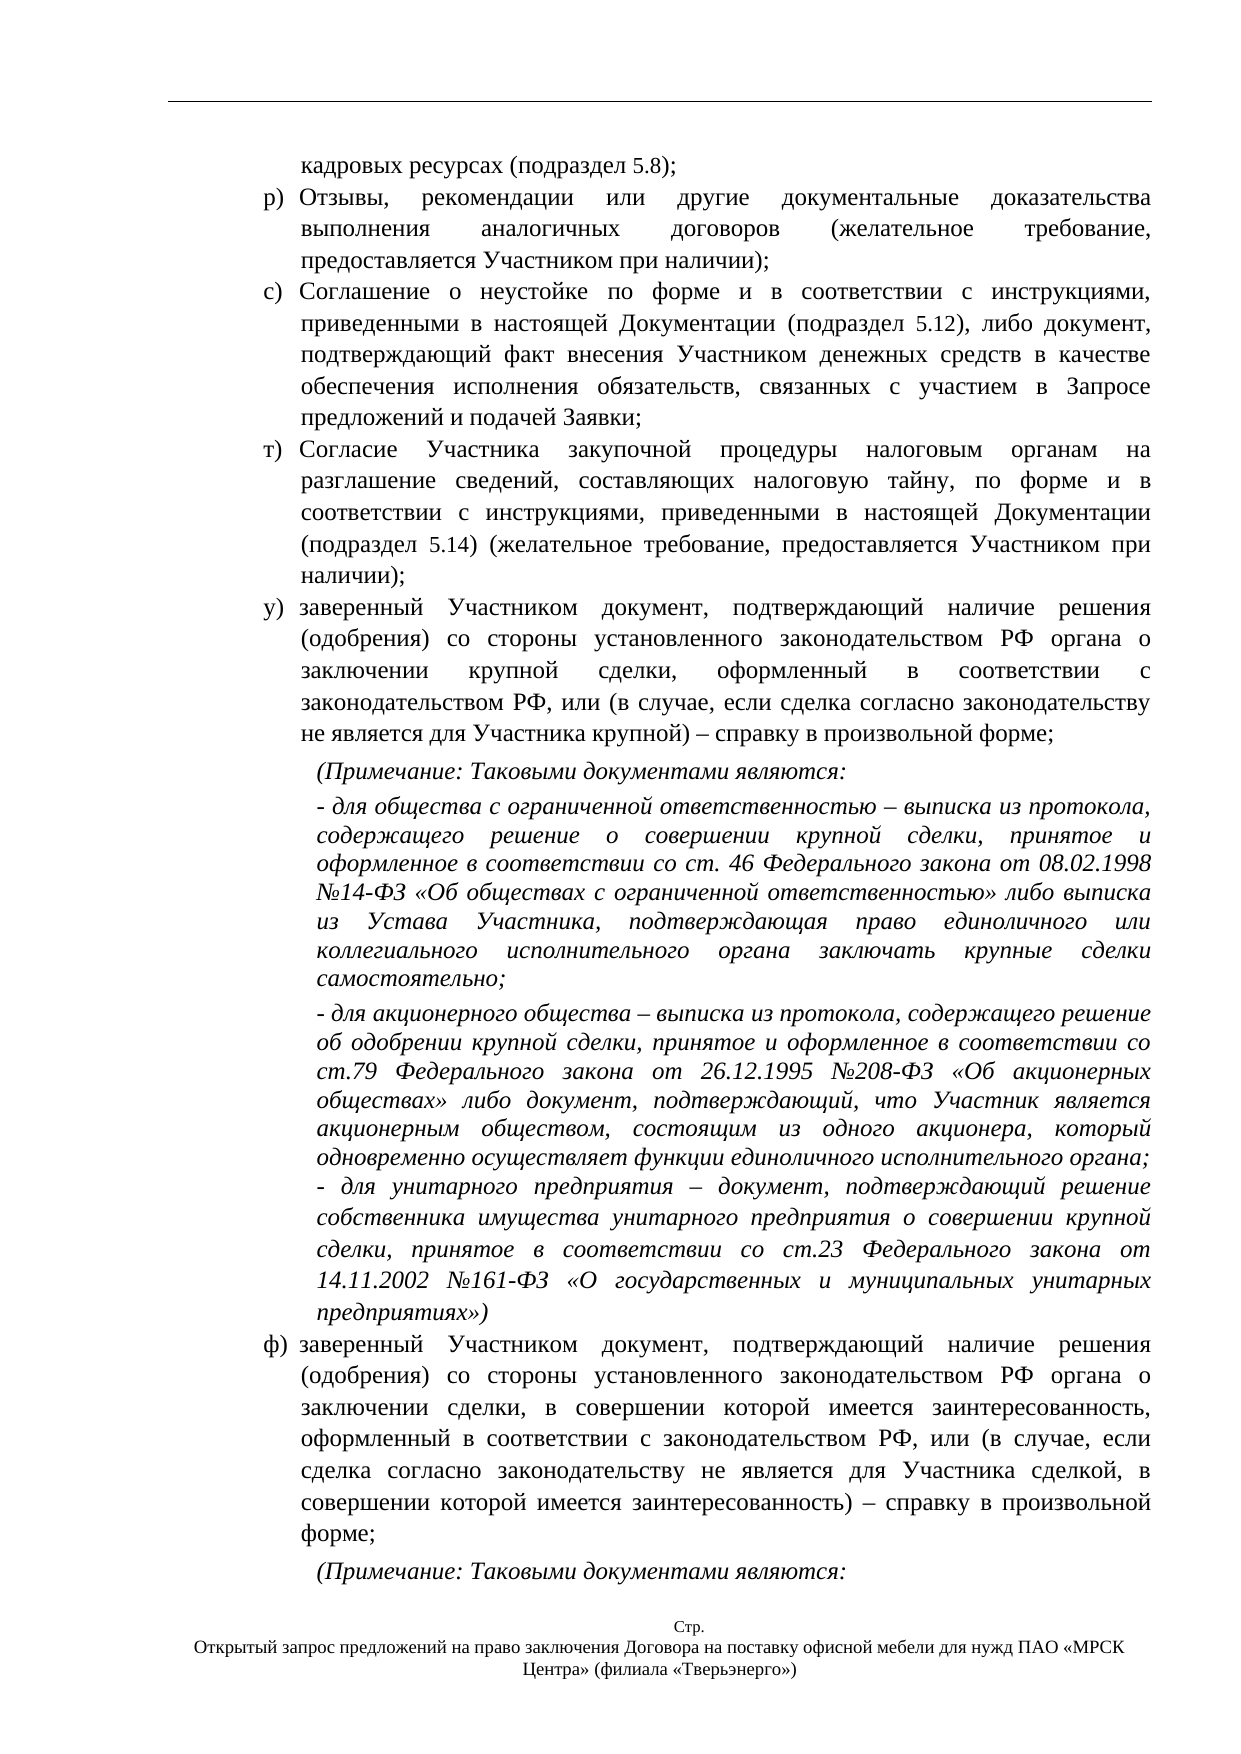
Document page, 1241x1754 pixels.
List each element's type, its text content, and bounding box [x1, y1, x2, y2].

list заверенный Участником документ, подтверждающий наличие решения (одобрения) со стороны установленного законодательством РФ органа о заключении сделки, в совершении которой имеется заинтересованность, оформленный в соответствии с законодательством РФ, или (в случае, если сделка согласно законодательству не является для Участника сделкой, в совершении которой имеется заинтересованность) – справку в произвольной форме; [263, 1329, 1152, 1547]
list - для общества с ограниченной ответственностью – выписка из протокола, содержащего решение о совершении крупной сделки, принятое и оформленное в соответствии со ст. 46 Федерального закона от 08.02.1998 №14-ФЗ «Об обществах с ограниченной ответственностью» либо выписка из Устава Участника, подтверждающая право единоличного или коллегиального исполнительного органа заключать крупные сделки самостоятельно; [316, 791, 1152, 992]
list Отзывы, рекомендации или другие документальные доказательства выполнения аналогичных договоров (желательное требование, предоставляется Участником при наличии); [263, 182, 1152, 273]
list заверенный Участником документ, подтверждающий наличие решения (одобрения) со стороны установленного законодательством РФ органа о заключении крупной сделки, оформленный в соответствии с законодательством РФ, или (в случае, если сделка согласно законодательству не является для Участника крупной) – справку в произвольной форме; [263, 592, 1152, 747]
list (Примечание: Таковыми документами являются: [316, 756, 1152, 785]
list - для унитарного предприятия – документ, подтверждающий решение собственника имущества унитарного предприятия о совершении крупной сделки, принятое в соответствии со ст.23 Федерального закона от 14.11.2002 №161-ФЗ «О государственных и муниципальных унитарных предприятиях») [316, 1171, 1152, 1326]
list - для акционерного общества – выписка из протокола, содержащего решение об одобрении крупной сделки, принятое и оформленное в соответствии со ст.79 Федерального закона от 26.12.1995 №208-ФЗ «Об акционерных обществах» либо документ, подтверждающий, что Участник является акционерным обществом, состоящим из одного акционера, который одновременно осуществляет функции единоличного исполнительного органа; [316, 998, 1152, 1171]
list Согласие Участника закупочной процедуры налоговым органам на разглашение сведений, составляющих налоговую тайну, по форме и в соответствии с инструкциями, приведенными в настоящей Документации (подраздел 5.14) (желательное требование, предоставляется Участником при наличии); [263, 434, 1152, 589]
list (Примечание: Таковыми документами являются: [316, 1556, 1152, 1585]
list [263, 150, 1152, 179]
list Соглашение о неустойке по форме и в соответствии с инструкциями, приведенными в настоящей Документации (подраздел 5.12), либо документ, подтверждающий факт внесения Участником денежных средств в качестве обеспечения исполнения обязательств, связанных с участием в Запросе предложений и подачей Заявки; [263, 276, 1152, 431]
